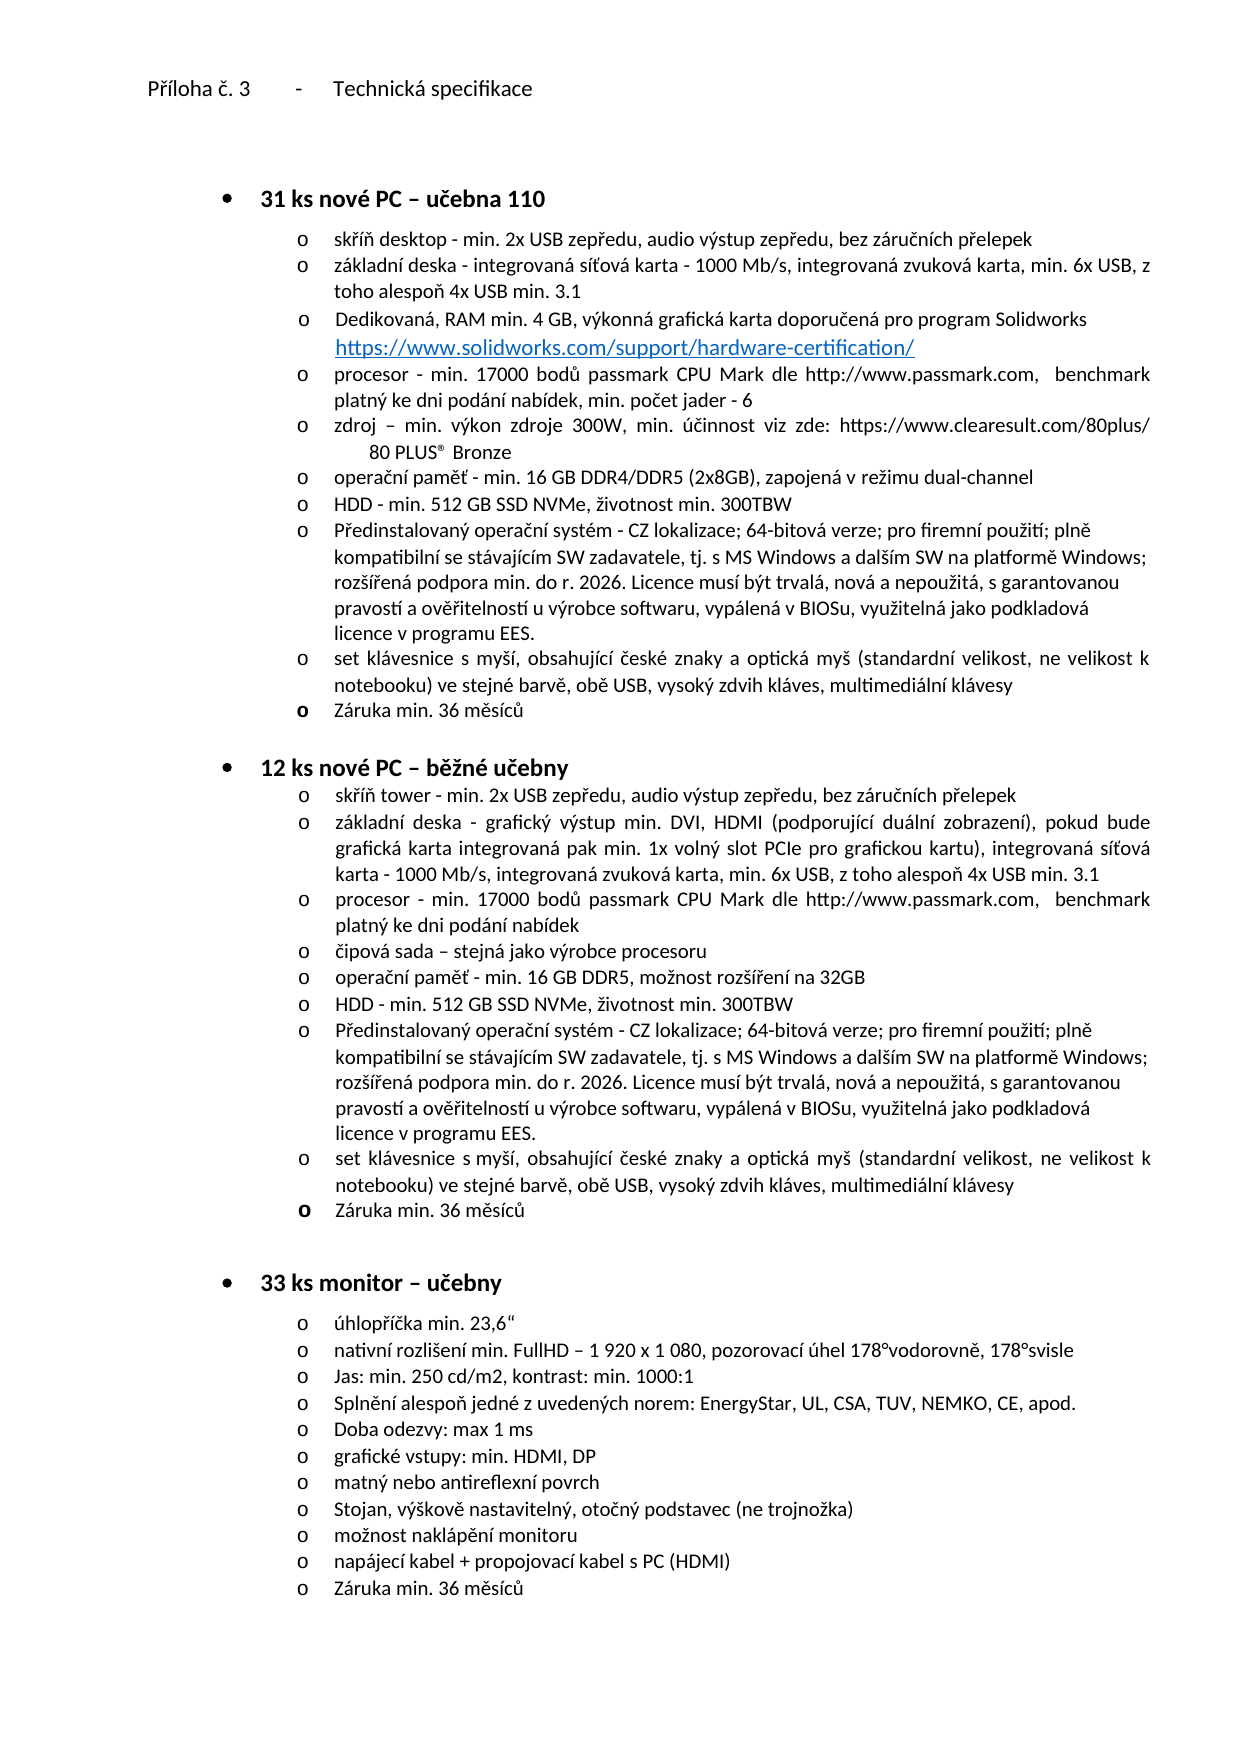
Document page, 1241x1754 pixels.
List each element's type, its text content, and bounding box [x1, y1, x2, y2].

list 12 ks nové PC – běžné učebny [223, 752, 1152, 782]
list Stojan, výškově nastavitelný, otočný podstavec (ne trojnožka) [296, 1496, 1152, 1522]
list základní deska - grafický výstup min. DVI, HDMI (podporující duální zobrazení), pokud bude grafická karta integrovaná pak min. 1x volný slot PCIe pro grafickou kartu), integrovaná síťová karta - 1000 Mb/s, integrovaná zvuková karta, min. 6x USB, z toho alespoň 4x USB min. 3.1 [298, 809, 1152, 886]
list napájecí kabel + propojovací kabel s PC (HDMI) [296, 1549, 1152, 1575]
list Záruka min. 36 měsíců [296, 697, 1152, 724]
list Doba odezvy: max 1 ms [296, 1416, 1152, 1443]
list set klávesnice s myší, obsahující české znaky a optická myš (standardní velikost, ne velikost k notebooku) ve stejné barvě, obě USB, vysoký zdvih kláves, multimediální klávesy [298, 1146, 1152, 1197]
list procesor - min. 17000 bodů passmark CPU Mark dle http://www.passmark.com, benchmark platný ke dni podání nabídek, min. počet jader - 6 [296, 361, 1152, 413]
list Jas: min. 250 cd/m2, kontrast: min. 1000:1 [296, 1363, 1152, 1390]
list procesor - min. 17000 bodů passmark CPU Mark dle http://www.passmark.com, benchmark platný ke dni podání nabídek [298, 886, 1152, 938]
list operační paměť - min. 16 GB DDR5, možnost rozšíření na 32GB [298, 964, 1152, 991]
list 33 ks monitor – učebny [223, 1267, 1152, 1298]
list skříň desktop - min. 2x USB zepředu, audio výstup zepředu, bez záručních přelepek [296, 226, 1152, 252]
list skříň tower - min. 2x USB zepředu, audio výstup zepředu, bez záručních přelepek [298, 782, 1152, 809]
list 31 ks nové PC – učebna 110 [223, 183, 1152, 213]
list operační paměť - min. 16 GB DDR4/DDR5 (2x8GB), zapojená v režimu dual-channel [296, 464, 1152, 491]
list Záruka min. 36 měsíců [298, 1197, 1152, 1224]
list zdroj – min. výkon zdroje 300W, min. účinnost viz zde: https://www.clearesult.com/80plus/ 80 PLUS® Bronze [296, 413, 1152, 464]
list grafické vstupy: min. HDMI, DP [296, 1443, 1152, 1469]
list Záruka min. 36 měsíců [296, 1575, 1152, 1602]
list možnost naklápění monitoru [296, 1522, 1152, 1549]
list Splnění alespoň jedné z uvedených norem: EnergyStar, UL, CSA, TUV, NEMKO, CE, apod. [296, 1390, 1152, 1416]
list nativní rozlišení min. FullHD – 1 920 x 1 080, pozorovací úhel 178°vodorovně, 178°svisle [296, 1337, 1152, 1363]
list HDD - min. 512 GB SSD NVMe, životnost min. 300TBW [296, 491, 1152, 517]
list Dedikovaná, RAM min. 4 GB, výkonná grafická karta doporučená pro program Solidworks https://www.solidworks.com/support/hardware-certification/ [298, 304, 1152, 361]
list čipová sada – stejná jako výrobce procesoru [298, 938, 1152, 964]
list základní deska - integrovaná síťová karta - 1000 Mb/s, integrovaná zvuková karta, min. 6x USB, z toho alespoň 4x USB min. 3.1 [296, 252, 1152, 304]
list set klávesnice s myší, obsahující české znaky a optická myš (standardní velikost, ne velikost k notebooku) ve stejné barvě, obě USB, vysoký zdvih kláves, multimediální klávesy [296, 646, 1152, 697]
list úhlopříčka min. 23,6“ [296, 1311, 1152, 1337]
list matný nebo antireflexní povrch [296, 1469, 1152, 1496]
list HDD - min. 512 GB SSD NVMe, životnost min. 300TBW [298, 991, 1152, 1017]
